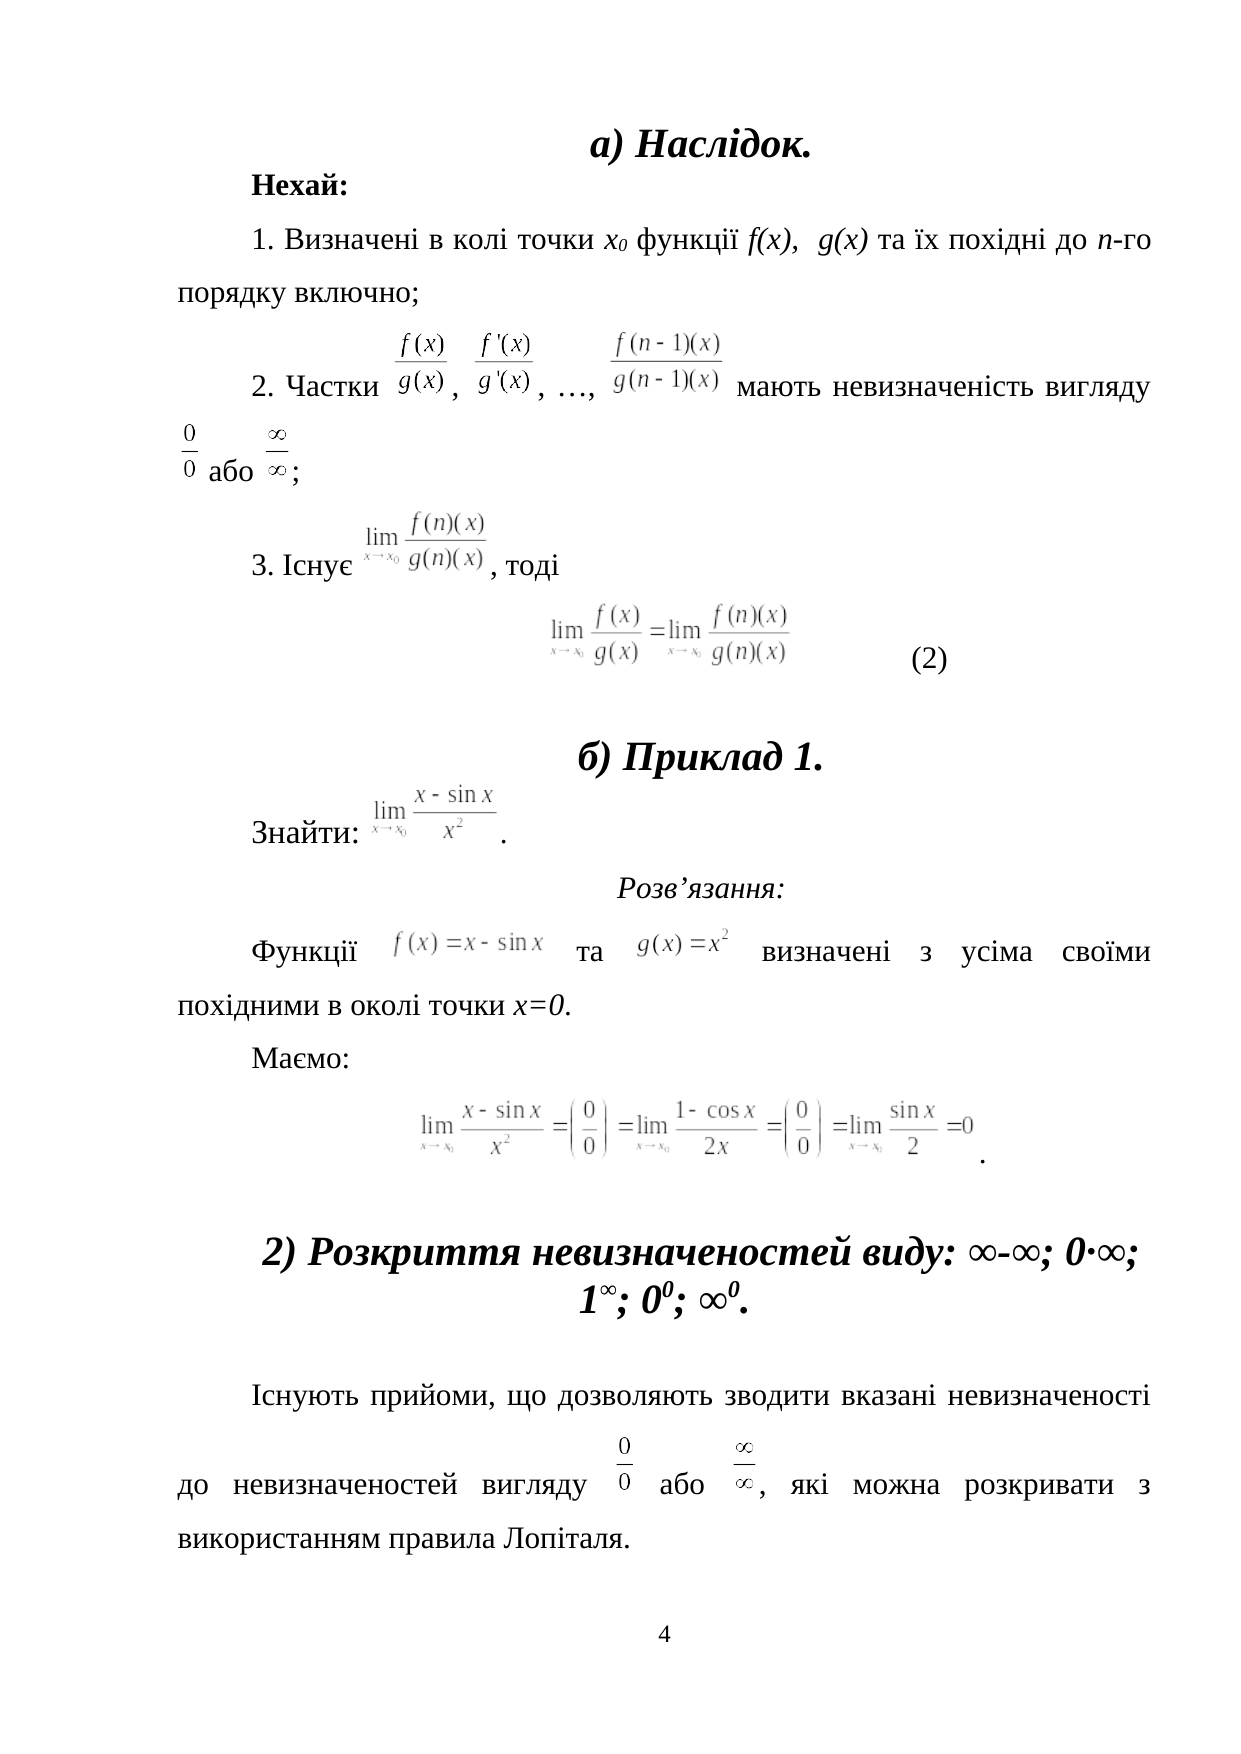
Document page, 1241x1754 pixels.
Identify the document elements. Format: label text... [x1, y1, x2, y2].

text . [177, 1093, 1152, 1171]
text Нехай: [177, 166, 1152, 202]
text Існують прийоми, що дозволяють зводити вказані невизначеності до невизначеностей вигляду або , які можна розкривати з використанням правила Лопіталя. [177, 1377, 1152, 1555]
text 2) Розкриття невизначеностей виду: ∞-∞; 0∙∞; 1∞; 00; ∞0. [177, 1227, 1152, 1323]
text 3. Існує , тоді [177, 506, 1152, 582]
text 1. Визначені в колі точки х0 функції f(х), g(х) та їх похідні до n-го порядку включно; [177, 220, 1152, 310]
text Знайти: . [177, 779, 1152, 851]
text Розв’язання: [177, 870, 1152, 906]
text (2) [472, 600, 1152, 675]
text Маємо: [177, 1040, 1152, 1076]
text б) Приклад 1. [177, 731, 1152, 779]
text а) Наслідок. [177, 118, 1152, 166]
text 2. Частки , , …, мають невизначеність вигляду або ; [177, 328, 1152, 488]
text Функції та визначені з усіма своїми похідними в околі точки х=0. [177, 924, 1152, 1022]
